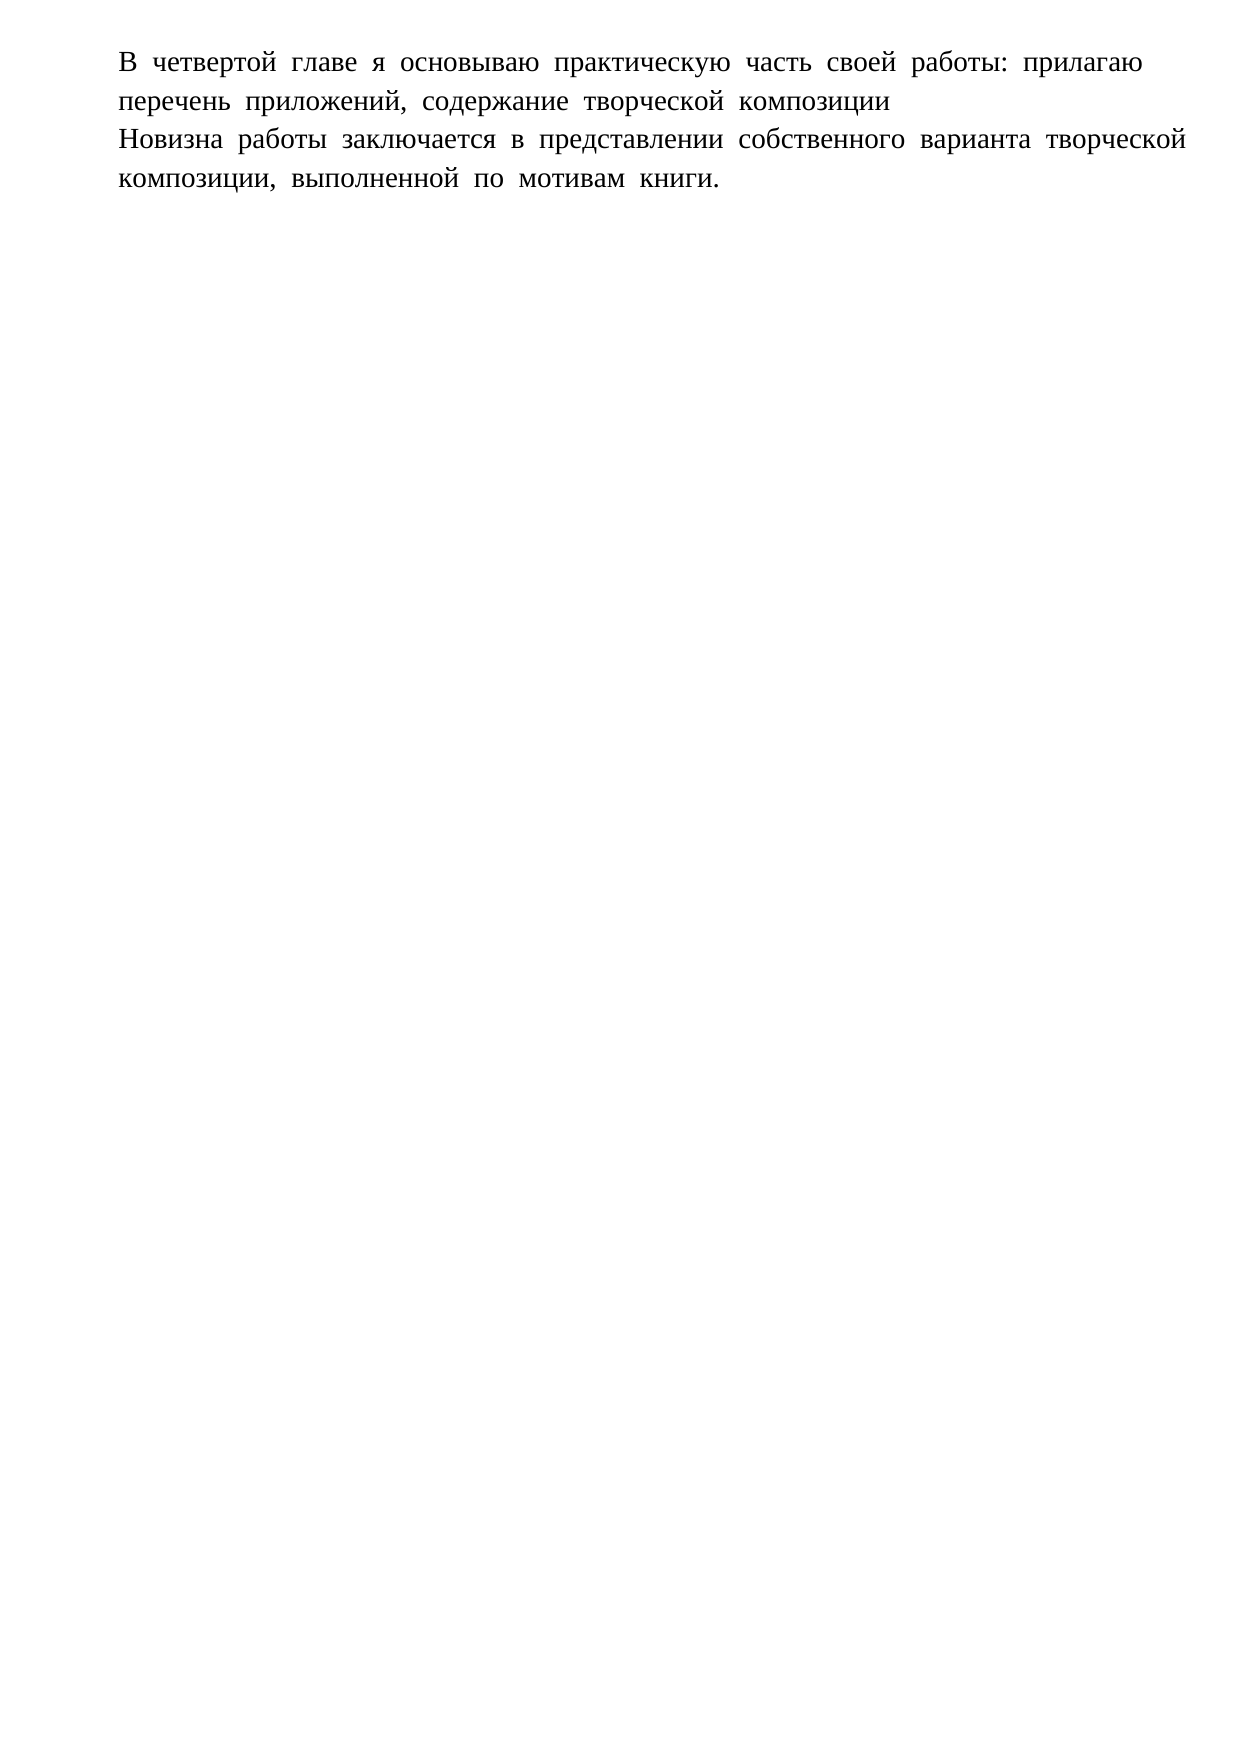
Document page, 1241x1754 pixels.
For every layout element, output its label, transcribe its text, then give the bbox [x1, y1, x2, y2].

text В четвертой главе я основываю практическую часть своей работы: прилагаю перечень приложений, содержание творческой композиции [118, 44, 1196, 116]
text Новизна работы заключается в представлении собственного варианта творческой композиции, выполненной по мотивам книги. [118, 121, 1196, 193]
